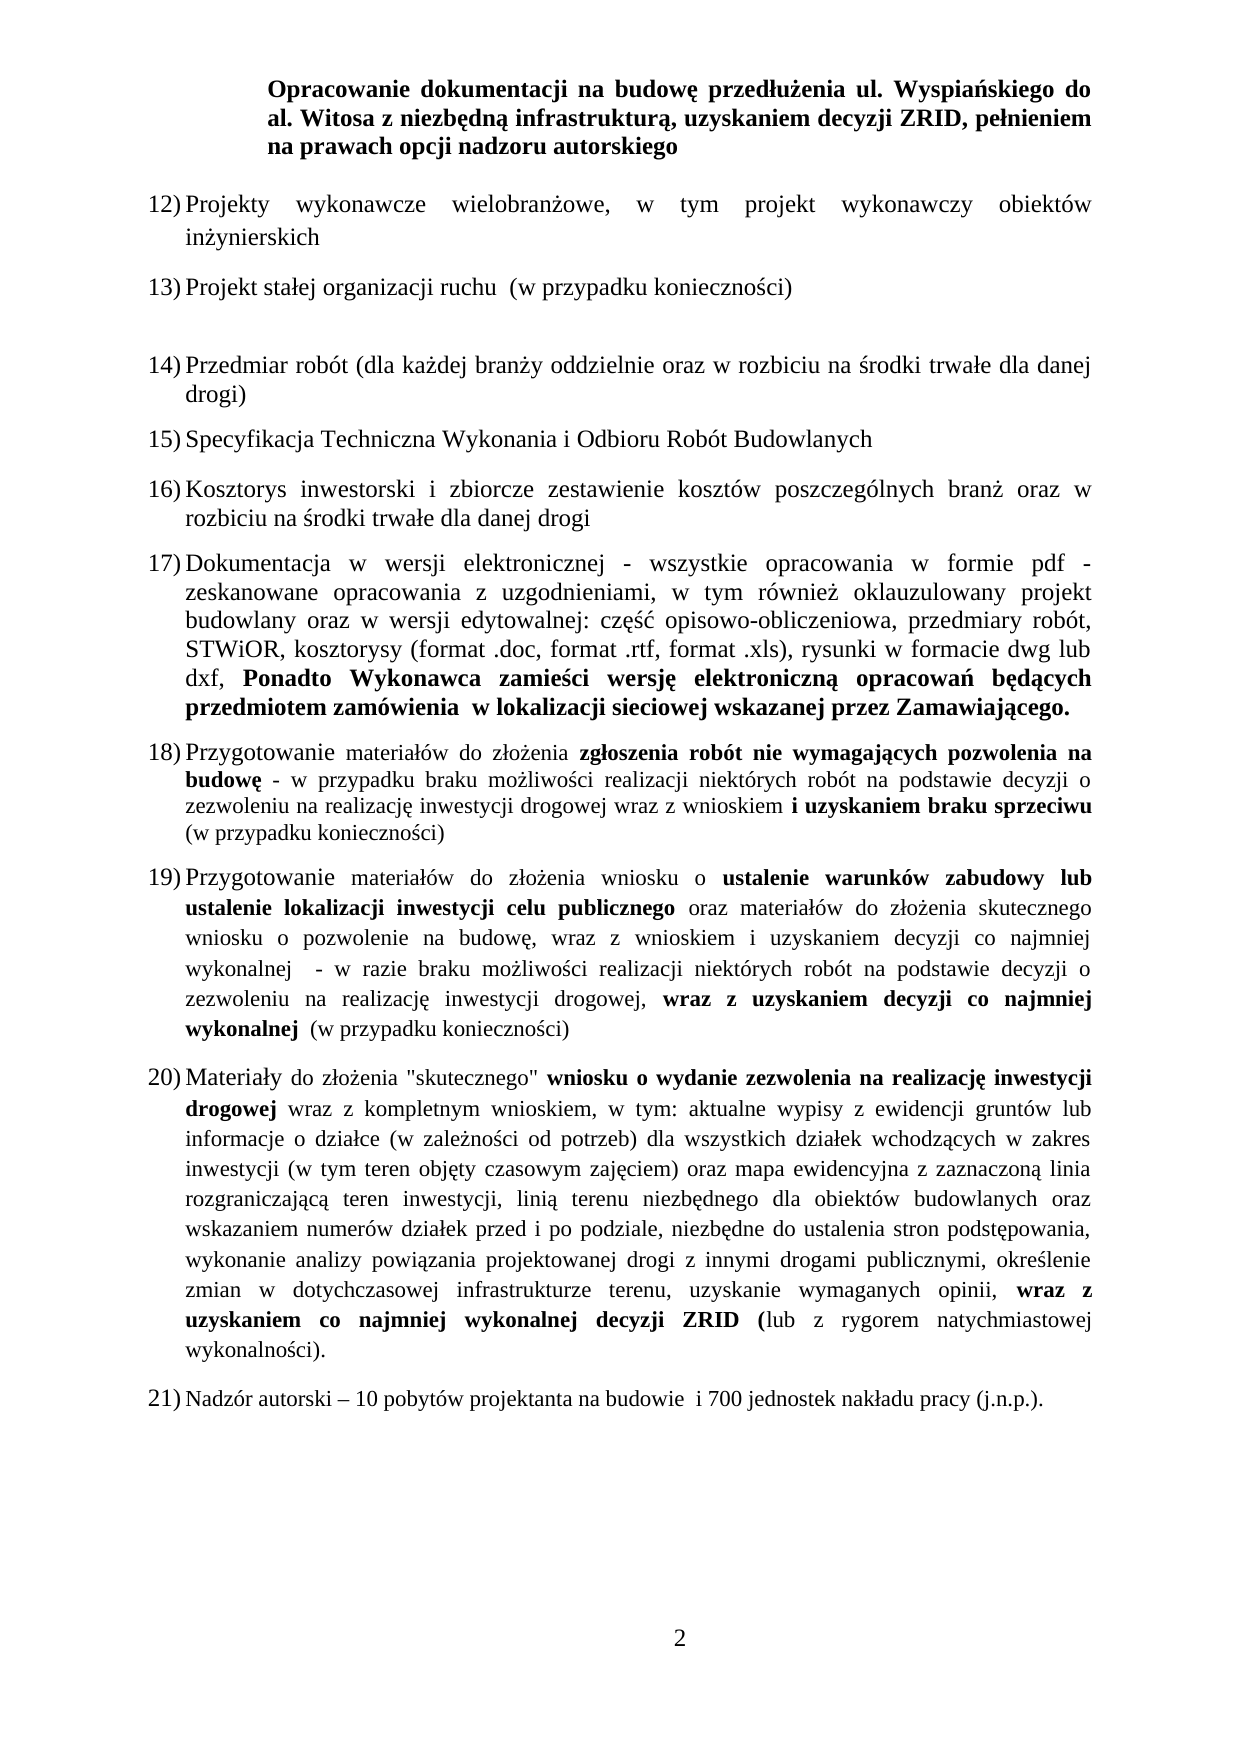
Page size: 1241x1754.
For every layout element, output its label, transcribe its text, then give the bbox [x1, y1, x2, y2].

list Specyfikacja Techniczna Wykonania i Odbioru Robót Budowlanych [148, 424, 1092, 453]
list Nadzór autorski – 10 pobytów projektanta na budowie i 700 jednostek nakładu pracy (j.n.p.). [148, 1383, 1092, 1412]
list Przygotowanie materiałów do złożenia wniosku o ustalenie warunków zabudowy lub ustalenie lokalizacji inwestycji celu publicznego oraz materiałów do złożenia skutecznego wniosku o pozwolenie na budowę, wraz z wnioskiem i uzyskaniem decyzji co najmniej wykonalnej - w razie braku możliwości realizacji niektórych robót na podstawie decyzji o zezwoleniu na realizację inwestycji drogowej, wraz z uzyskaniem decyzji co najmniej wykonalnej (w przypadku konieczności) [148, 862, 1092, 1041]
list Materiały do złożenia "skutecznego" wniosku o wydanie zezwolenia na realizację inwestycji drogowej wraz z kompletnym wnioskiem, w tym: aktualne wypisy z ewidencji gruntów lub informacje o działce (w zależności od potrzeb) dla wszystkich działek wchodzących w zakres inwestycji (w tym teren objęty czasowym zajęciem) oraz mapa ewidencyjna z zaznaczoną linia rozgraniczającą teren inwestycji, linią terenu niezbędnego dla obiektów budowlanych oraz wskazaniem numerów działek przed i po podziale, niezbędne do ustalenia stron podstępowania, wykonanie analizy powiązania projektowanej drogi z innymi drogami publicznymi, określenie zmian w dotychczasowej infrastrukturze terenu, uzyskanie wymaganych opinii, wraz z uzyskaniem co najmniej wykonalnej decyzji ZRID (lub z rygorem natychmiastowej wykonalności). [148, 1062, 1092, 1363]
list Projekt stałej organizacji ruchu (w przypadku konieczności) [148, 272, 1092, 300]
list Przygotowanie materiałów do złożenia zgłoszenia robót nie wymagających pozwolenia na budowę - w przypadku braku możliwości realizacji niektórych robót na podstawie decyzji o zezwoleniu na realizację inwestycji drogowej wraz z wnioskiem i uzyskaniem braku sprzeciwu (w przypadku konieczności) [148, 737, 1092, 845]
list Projekty wykonawcze wielobranżowe, w tym projekt wykonawczy obiektów inżynierskich [148, 189, 1092, 251]
list Przedmiar robót (dla każdej branży oddzielnie oraz w rozbiciu na środki trwałe dla danej drogi) [148, 350, 1092, 407]
list Kosztorys inwestorski i zbiorcze zestawienie kosztów poszczególnych branż oraz w rozbiciu na środki trwałe dla danej drogi [148, 474, 1092, 531]
list Dokumentacja w wersji elektronicznej - wszystkie opracowania w formie pdf - zeskanowane opracowania z uzgodnieniami, w tym również oklauzulowany projekt budowlany oraz w wersji edytowalnej: część opisowo-obliczeniowa, przedmiary robót, STWiOR, kosztorysy (format .doc, format .rtf, format .xls), rysunki w formacie dwg lub dxf, Ponadto Wykonawca zamieści wersję elektroniczną opracowań będących przedmiotem zamówienia w lokalizacji sieciowej wskazanej przez Zamawiającego. [148, 548, 1092, 721]
